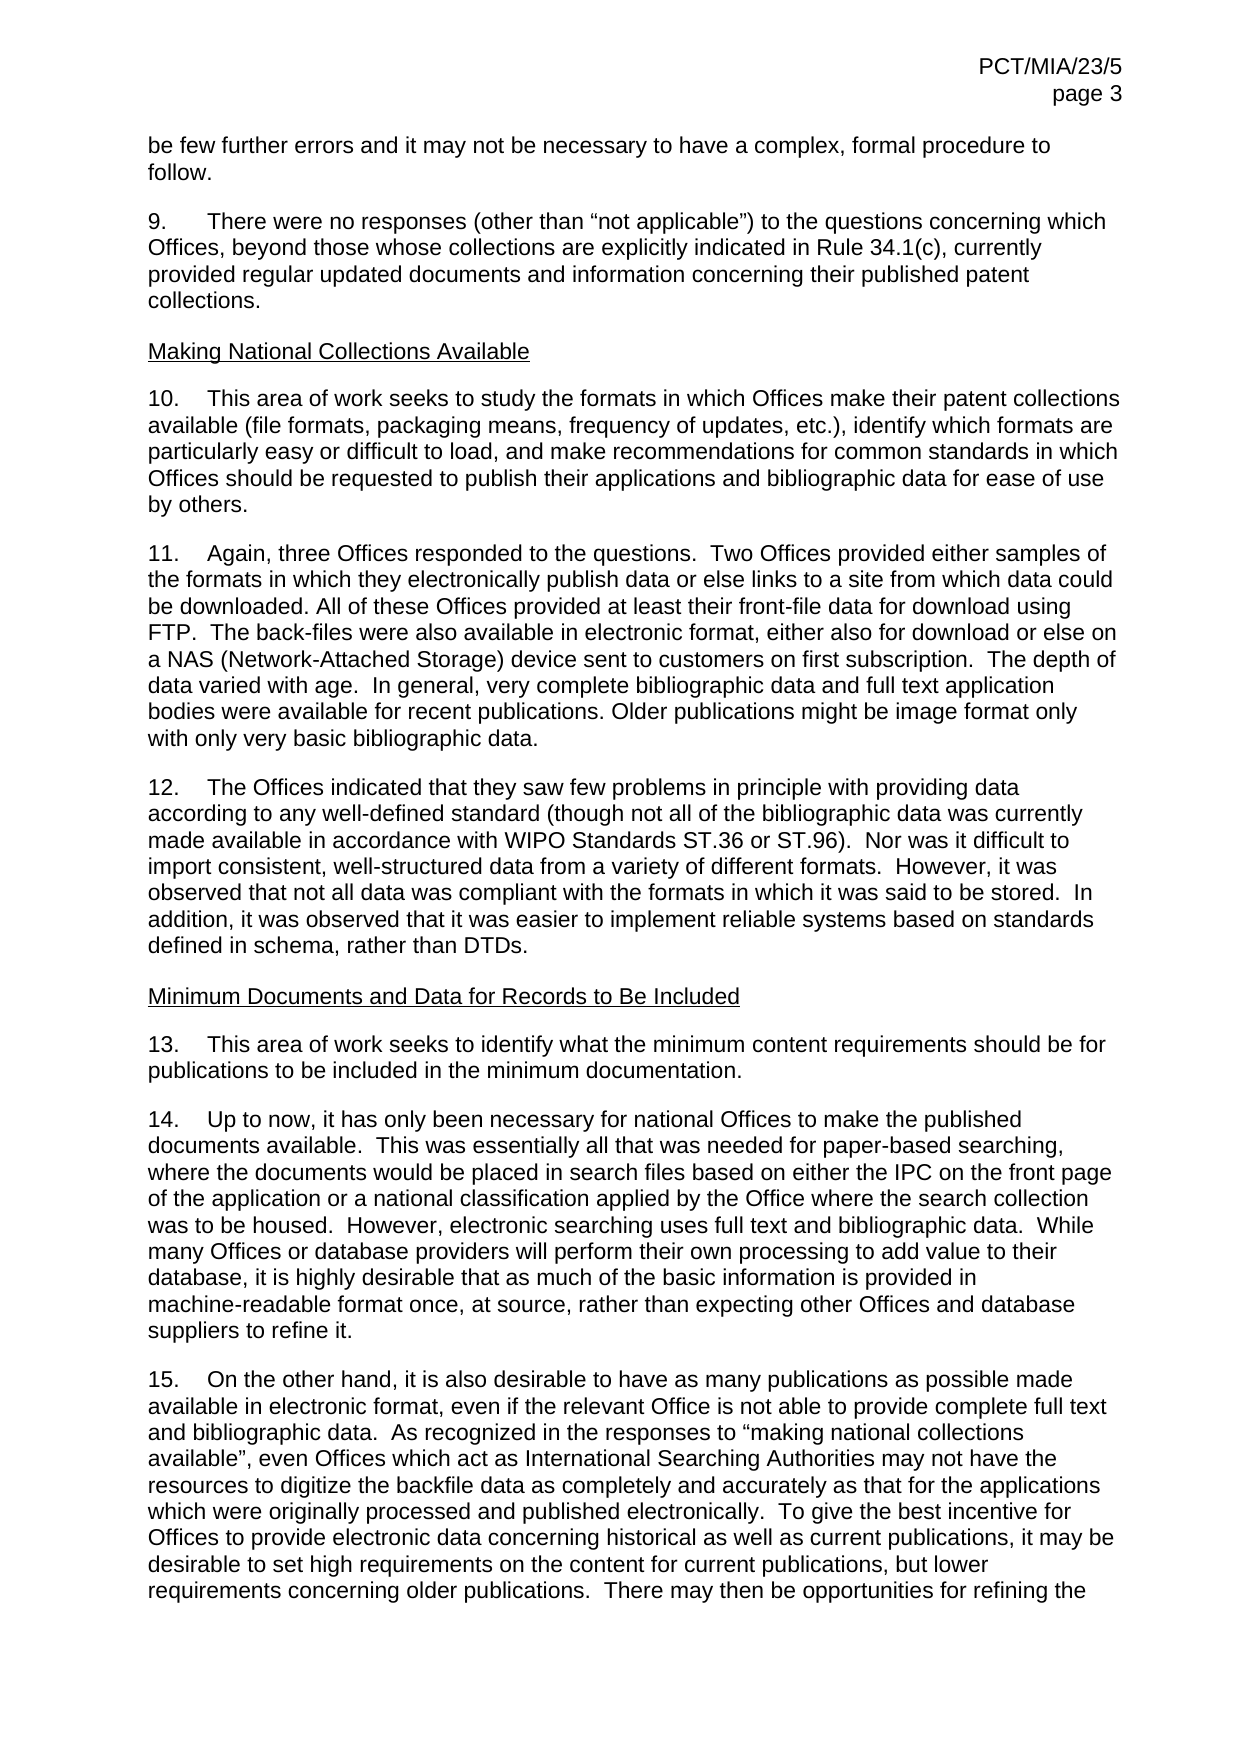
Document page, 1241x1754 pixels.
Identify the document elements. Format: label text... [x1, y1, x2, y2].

text This area of work seeks to identify what the minimum content requirements should be for publications to be included in the minimum documentation. [148, 1031, 1122, 1083]
text Again, three Offices responded to the questions. Two Offices provided either samples of the formats in which they electronically publish data or else links to a site from which data could be downloaded. All of these Offices provided at least their front-file data for download using FTP. The back-files were also available in electronic format, either also for download or else on a NAS (Network-Attached Storage) device sent to customers on first subscription. The depth of data varied with age. In general, very complete bibliographic data and full text application bodies were available for recent publications. Older publications might be image format only with only very basic bibliographic data. [148, 540, 1122, 751]
text The Offices indicated that they saw few problems in principle with providing data according to any well-defined standard (though not all of the bibliographic data was currently made available in accordance with WIPO Standards ST.36 or ST.96). Nor was it difficult to import consistent, well-structured data from a variety of different formats. However, it was observed that not all data was compliant with the formats in which it was said to be stored. In addition, it was observed that it was easier to implement reliable systems based on standards defined in schema, rather than DTDs. [148, 774, 1122, 958]
text This area of work seeks to study the formats in which Offices make their patent collections available (file formats, packaging means, frequency of updates, etc.), identify which formats are particularly easy or difficult to load, and make recommendations for common standards in which Offices should be requested to publish their applications and bibliographic data for ease of use by others. [148, 385, 1122, 517]
text There were no responses (other than “not applicable”) to the questions concerning which Offices, beyond those whose collections are explicitly indicated in Rule 34.1(c), currently provided regular updated documents and information concerning their published patent collections. [148, 208, 1122, 313]
text Up to now, it has only been necessary for national Offices to make the published documents available. This was essentially all that was needed for paper-based searching, where the documents would be placed in search files based on either the IPC on the front page of the application or a national classification applied by the Office where the search collection was to be housed. However, electronic searching uses full text and bibliographic data. While many Offices or database providers will perform their own processing to add value to their database, it is highly desirable that as much of the basic information is provided in machine-readable format once, at source, rather than expecting other Offices and database suppliers to refine it. [148, 1106, 1122, 1343]
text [148, 132, 1122, 185]
subtitle Making National Collections Available [148, 338, 1122, 364]
subtitle Minimum Documents and Data for Records to Be Included [148, 983, 1122, 1010]
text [148, 1366, 1122, 1603]
